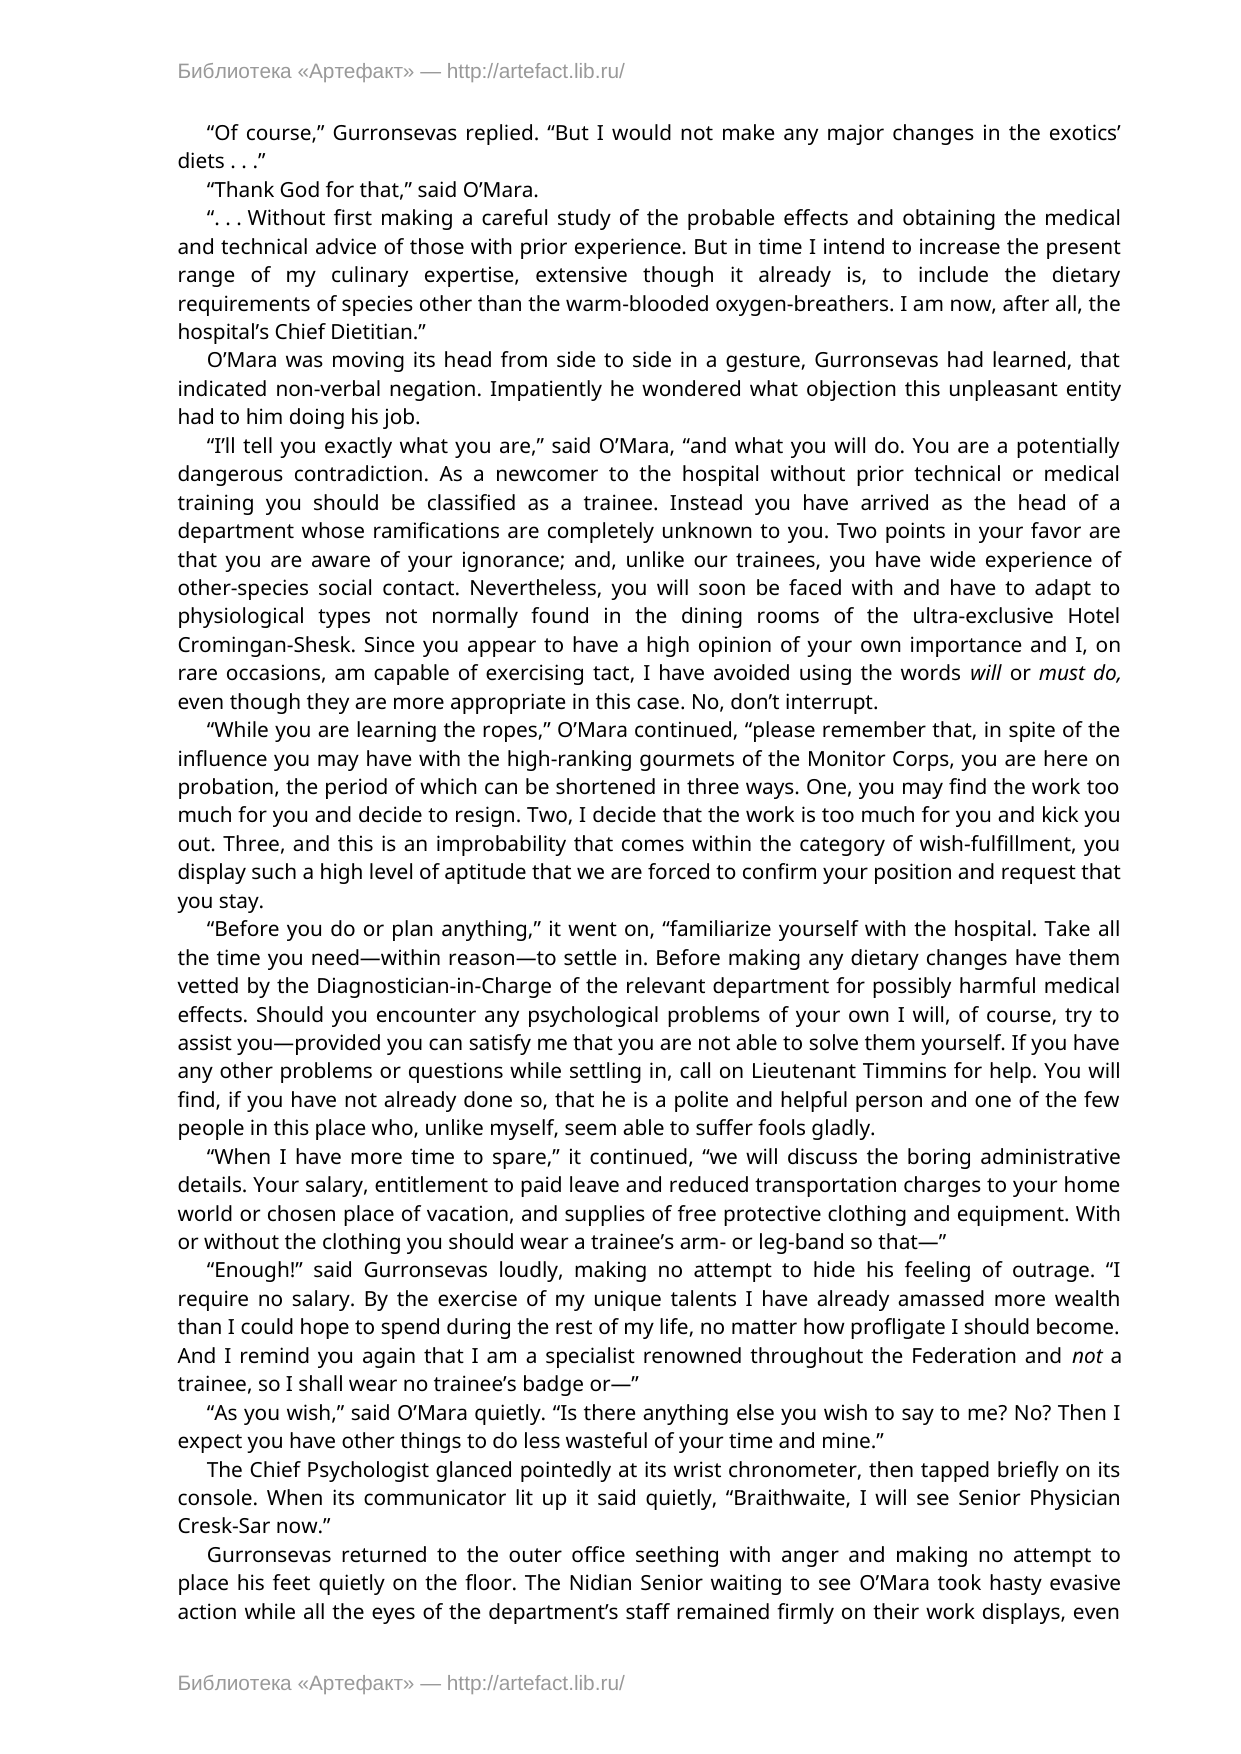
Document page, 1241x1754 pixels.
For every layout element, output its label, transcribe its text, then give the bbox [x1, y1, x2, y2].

text “Thank God for that,” said O’Mara. [177, 175, 1122, 203]
text “. . . Without first making a careful study of the probable effects and obtaining the medical and technical advice of those with prior experience. But in time I intend to increase the present range of my culinary expertise, extensive though it already is, to include the dietary requirements of species other than the warm-blooded oxygen-breathers. I am now, after all, the hospital’s Chief Dietitian.” [177, 203, 1122, 346]
text “Of course,” Gurronsevas replied. “But I would not make any major changes in the exotics’ diets . . .” [177, 118, 1122, 175]
text “I’ll tell you exactly what you are,” said O’Mara, “and what you will do. You are a potentially dangerous contradiction. As a newcomer to the hospital without prior technical or medical training you should be classified as a trainee. Instead you have arrived as the head of a department whose ramifications are completely unknown to you. Two points in your favor are that you are aware of your ignorance; and, unlike our trainees, you have wide experience of other-species social contact. Nevertheless, you will soon be faced with and have to adapt to physiological types not normally found in the dining rooms of the ultra-exclusive Hotel Cromingan-Shesk. Since you appear to have a high opinion of your own importance and I, on rare occasions, am capable of exercising tact, I have avoided using the words will or must do, even though they are more appropriate in this case. No, don’t interrupt. [177, 431, 1122, 715]
text “While you are learning the ropes,” O’Mara continued, “please remember that, in spite of the influence you may have with the high-ranking gourmets of the Monitor Corps, you are here on probation, the period of which can be shortened in three ways. One, you may find the work too much for you and decide to resign. Two, I decide that the work is too much for you and kick you out. Three, and this is an improbability that comes within the category of wish-fulfillment, you display such a high level of aptitude that we are forced to confirm your position and request that you stay. [177, 715, 1122, 914]
text The Chief Psychologist glanced pointedly at its wrist chronometer, then tapped briefly on its console. When its communicator lit up it said quietly, “Braithwaite, I will see Senior Physician Cresk-Sar now.” [177, 1455, 1122, 1540]
text “As you wish,” said O’Mara quietly. “Is there anything else you wish to say to me? No? Then I expect you have other things to do less wasteful of your time and mine.” [177, 1398, 1122, 1455]
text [177, 1540, 1122, 1625]
text “Enough!” said Gurronsevas loudly, making no attempt to hide his feeling of outrage. “I require no salary. By the exercise of my unique talents I have already amassed more wealth than I could hope to spend during the rest of my life, no matter how profligate I should become. And I remind you again that I am a specialist renowned throughout the Federation and not a trainee, so I shall wear no trainee’s badge or—” [177, 1256, 1122, 1398]
text “Before you do or plan anything,” it went on, “familiarize yourself with the hospital. Take all the time you need—within reason—to settle in. Before making any dietary changes have them vetted by the Diagnostician-in-Charge of the relevant department for possibly harmful medical effects. Should you encounter any psychological problems of your own I will, of course, try to assist you—provided you can satisfy me that you are not able to solve them yourself. If you have any other problems or questions while settling in, call on Lieutenant Timmins for help. You will find, if you have not already done so, that he is a polite and helpful person and one of the few people in this place who, unlike myself, seem able to suffer fools gladly. [177, 914, 1122, 1142]
text “When I have more time to spare,” it continued, “we will discuss the boring administrative details. Your salary, entitlement to paid leave and reduced transportation charges to your home world or chosen place of vacation, and supplies of free protective clothing and equipment. With or without the clothing you should wear a trainee’s arm- or leg-band so that—” [177, 1142, 1122, 1256]
text O’Mara was moving its head from side to side in a gesture, Gurronsevas had learned, that indicated non-verbal negation. Impatiently he wondered what objection this unpleasant entity had to him doing his job. [177, 346, 1122, 431]
